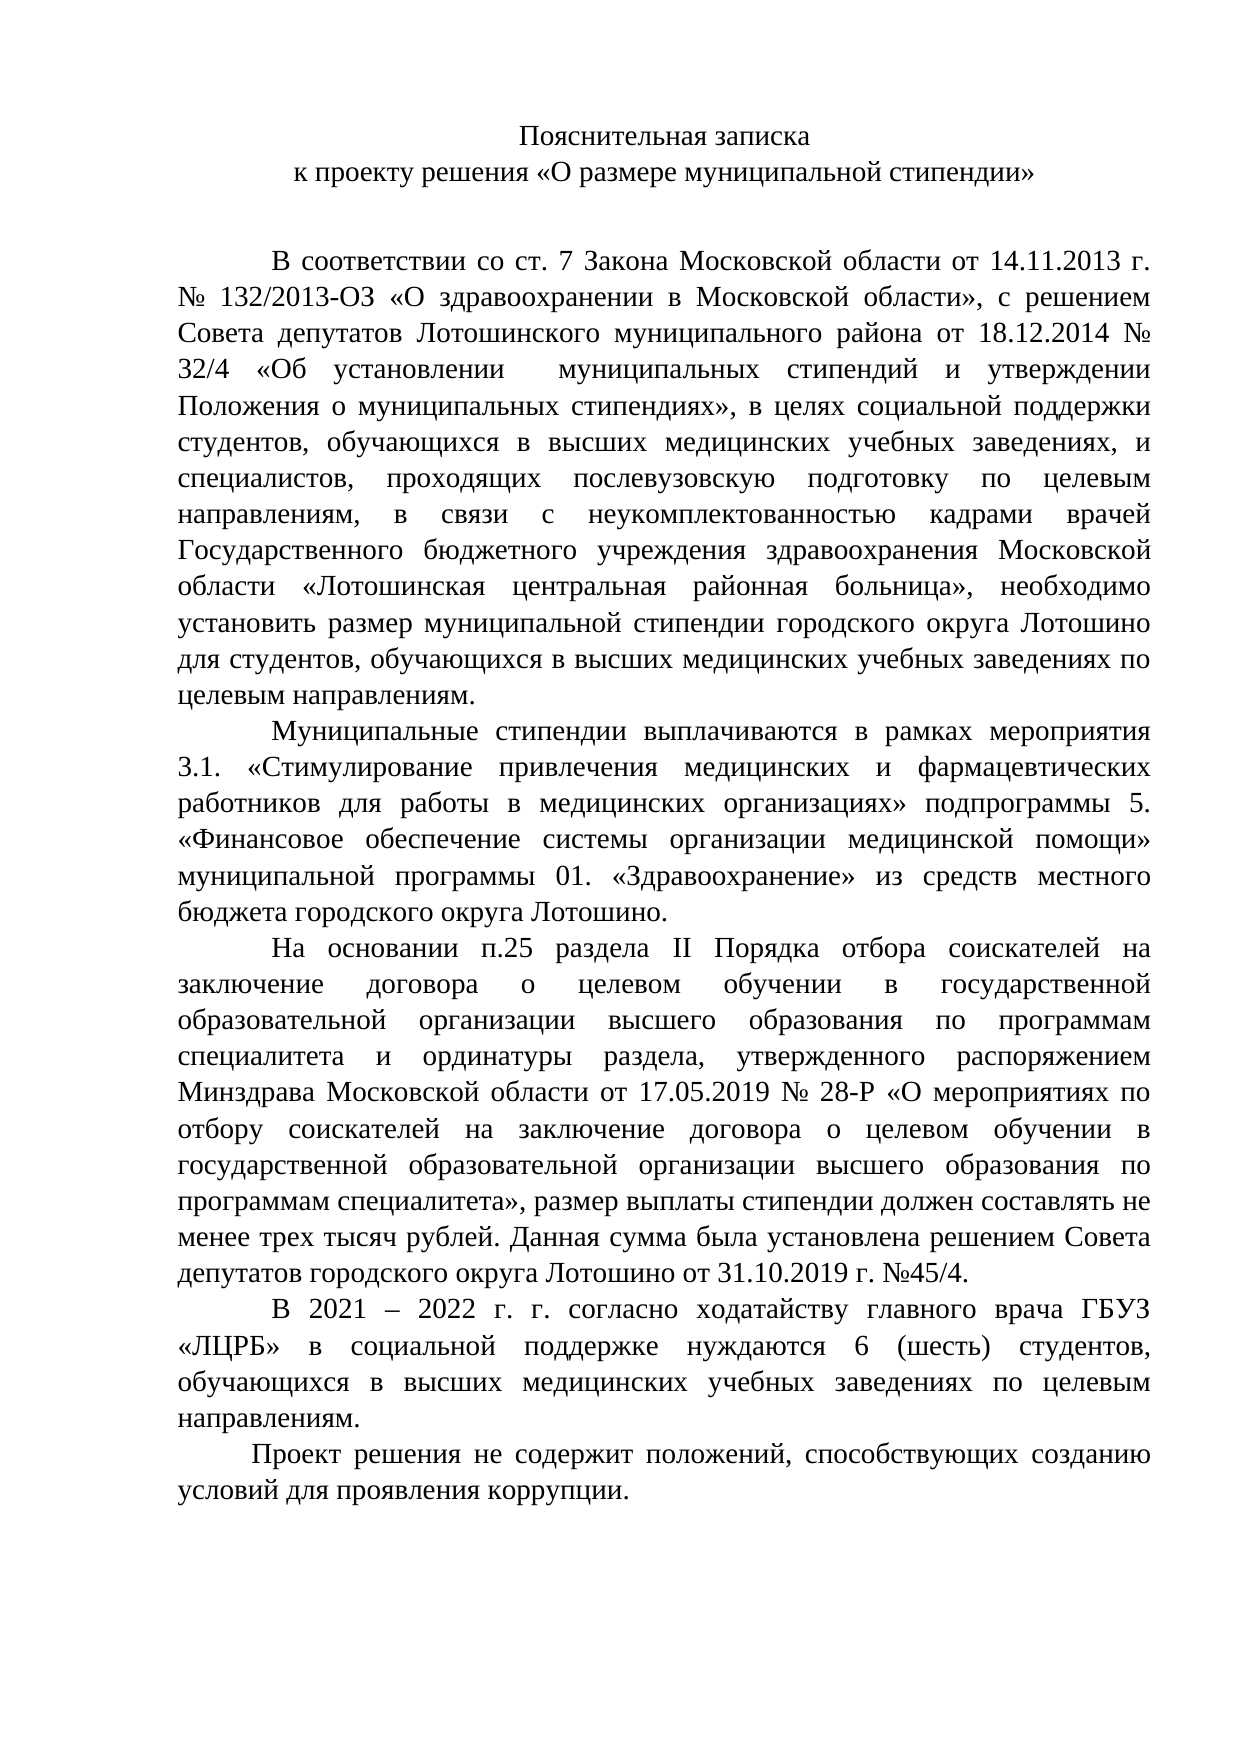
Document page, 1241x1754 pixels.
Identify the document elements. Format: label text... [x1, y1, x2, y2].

text Муниципальные стипендии выплачиваются в рамках мероприятия 3.1. «Стимулирование привлечения медицинских и фармацевтических работников для работы в медицинских организациях» подпрограммы 5. «Финансовое обеспечение системы организации медицинской помощи» муниципальной программы 01. «Здравоохранение» из средств местного бюджета городского округа Лотошино. [177, 713, 1152, 927]
text На основании п.25 раздела II Порядка отбора соискателей на заключение договора о целевом обучении в государственной образовательной организации высшего образования по программам специалитета и ординатуры раздела, утвержденного распоряжением Минздрава Московской области от 17.05.2019 № 28-Р «О мероприятиях по отбору соискателей на заключение договора о целевом обучении в государственной образовательной организации высшего образования по программам специалитета», размер выплаты стипендии должен составлять не менее трех тысяч рублей. Данная сумма была установлена решением Совета депутатов городского округа Лотошино от 31.10.2019 г. №45/4. [177, 930, 1152, 1289]
text Проект решения не содержит положений, способствующих созданию условий для проявления коррупции. [177, 1436, 1152, 1506]
text В соответствии со ст. 7 Закона Московской области от 14.11.2013 г. № 132/2013-ОЗ «О здравоохранении в Московской области», с решением Совета депутатов Лотошинского муниципального района от 18.12.2014 № 32/4 «Об установлении муниципальных стипендий и утверждении Положения о муниципальных стипендиях», в целях социальной поддержки студентов, обучающихся в высших медицинских учебных заведениях, и специалистов, проходящих послевузовскую подготовку по целевым направлениям, в связи с неукомплектованностью кадрами врачей Государственного бюджетного учреждения здравоохранения Московской области «Лотошинская центральная районная больница», необходимо установить размер муниципальной стипендии городского округа Лотошино для студентов, обучающихся в высших медицинских учебных заведениях по целевым направлениям. [177, 243, 1152, 711]
text Пояснительная записка [177, 118, 1152, 152]
text В 2021 – 2022 г. г. согласно ходатайству главного врача ГБУЗ «ЛЦРБ» в социальной поддержке нуждаются 6 (шесть) студентов, обучающихся в высших медицинских учебных заведениях по целевым направлениям. [177, 1291, 1152, 1433]
text к проекту решения «О размере муниципальной стипендии» [177, 154, 1152, 188]
